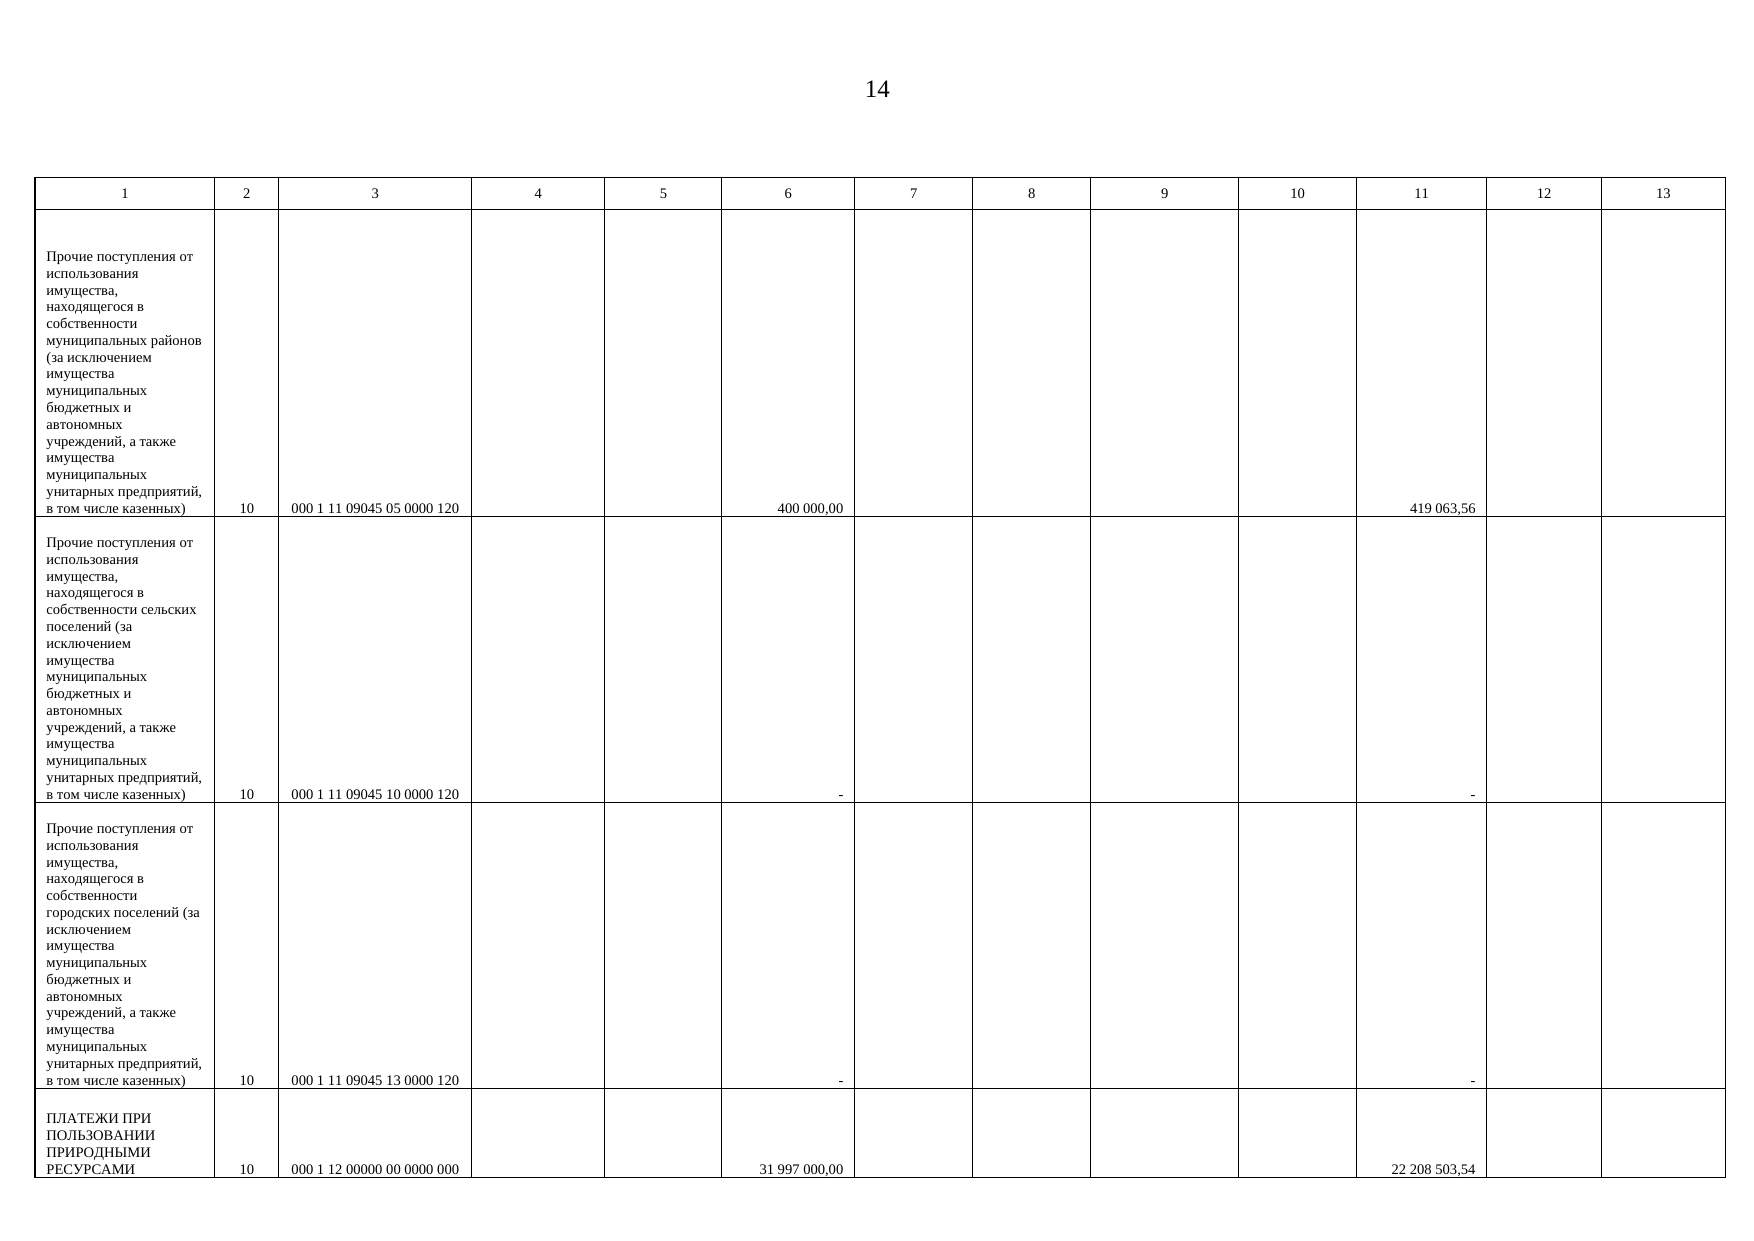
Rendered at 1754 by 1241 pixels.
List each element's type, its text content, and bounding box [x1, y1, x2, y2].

table_cell 000 1 11 09045 10 0000 120 [279, 517, 471, 802]
table_cell [1091, 517, 1238, 802]
table_cell [855, 517, 972, 802]
table_cell [1602, 803, 1725, 1088]
table_cell [855, 210, 972, 516]
table_cell 000 1 12 00000 00 0000 000 [279, 1089, 471, 1177]
table_cell [855, 803, 972, 1088]
table_header 3 [279, 178, 471, 208]
table_cell [855, 1089, 972, 1177]
table_cell - [722, 803, 854, 1088]
table_cell [973, 803, 1090, 1088]
table_cell [1602, 210, 1725, 516]
table_header 7 [855, 178, 972, 208]
table_cell Прочие поступления от использования имущества, находящегося в собственности муниципальных районов (за исключением имущества муниципальных бюджетных и автономных учреждений, а также имущества муниципальных унитарных предприятий, в том числе казенных) [36, 210, 214, 516]
table_cell 000 1 11 09045 13 0000 120 [279, 803, 471, 1088]
table_cell Прочие поступления от использования имущества, находящегося в собственности сельских поселений (за исключением имущества муниципальных бюджетных и автономных учреждений, а также имущества муниципальных унитарных предприятий, в том числе казенных) [36, 517, 214, 802]
table_cell [1487, 1089, 1601, 1177]
table_header 5 [605, 178, 721, 208]
table_cell 000 1 11 09045 05 0000 120 [279, 210, 471, 516]
table_cell [472, 210, 604, 516]
table_cell [605, 210, 721, 516]
table_cell [605, 1089, 721, 1177]
table_cell [1239, 210, 1356, 516]
table_header 6 [722, 178, 854, 208]
table_cell [605, 803, 721, 1088]
table_cell [1487, 803, 1601, 1088]
table_cell 400 000,00 [722, 210, 854, 516]
table_cell 10 [215, 803, 278, 1088]
table_cell ПЛАТЕЖИ ПРИ ПОЛЬЗОВАНИИ ПРИРОДНЫМИ РЕСУРСАМИ [36, 1089, 214, 1177]
table_cell 22 208 503,54 [1357, 1089, 1486, 1177]
table_cell [1487, 517, 1601, 802]
table_cell 10 [215, 210, 278, 516]
table_cell - [1357, 517, 1486, 802]
table_cell [973, 1089, 1090, 1177]
table_cell [1487, 210, 1601, 516]
table_cell [1239, 1089, 1356, 1177]
table_cell [472, 803, 604, 1088]
table_cell - [722, 517, 854, 802]
table_cell Прочие поступления от использования имущества, находящегося в собственности городских поселений (за исключением имущества муниципальных бюджетных и автономных учреждений, а также имущества муниципальных унитарных предприятий, в том числе казенных) [36, 803, 214, 1088]
table_cell [1602, 517, 1725, 802]
table_cell [1239, 803, 1356, 1088]
table_cell [605, 517, 721, 802]
table_cell 419 063,56 [1357, 210, 1486, 516]
table_cell [1602, 1089, 1725, 1177]
table_header 11 [1357, 178, 1486, 208]
table_cell [973, 517, 1090, 802]
table_header 13 [1602, 178, 1725, 208]
table_header 1 [36, 178, 214, 208]
table_header 10 [1239, 178, 1356, 208]
table_header 2 [215, 178, 278, 208]
table_cell 31 997 000,00 [722, 1089, 854, 1177]
table_cell - [1357, 803, 1486, 1088]
table_cell [472, 1089, 604, 1177]
table_cell [472, 517, 604, 802]
table_header 8 [973, 178, 1090, 208]
table_cell [1239, 517, 1356, 802]
table_cell [1091, 1089, 1238, 1177]
table_header 9 [1091, 178, 1238, 208]
table_cell [1091, 803, 1238, 1088]
table_header 12 [1487, 178, 1601, 208]
table_cell 10 [215, 1089, 278, 1177]
table_header 4 [472, 178, 604, 208]
table_cell [973, 210, 1090, 516]
table_cell [1091, 210, 1238, 516]
table_cell 10 [215, 517, 278, 802]
